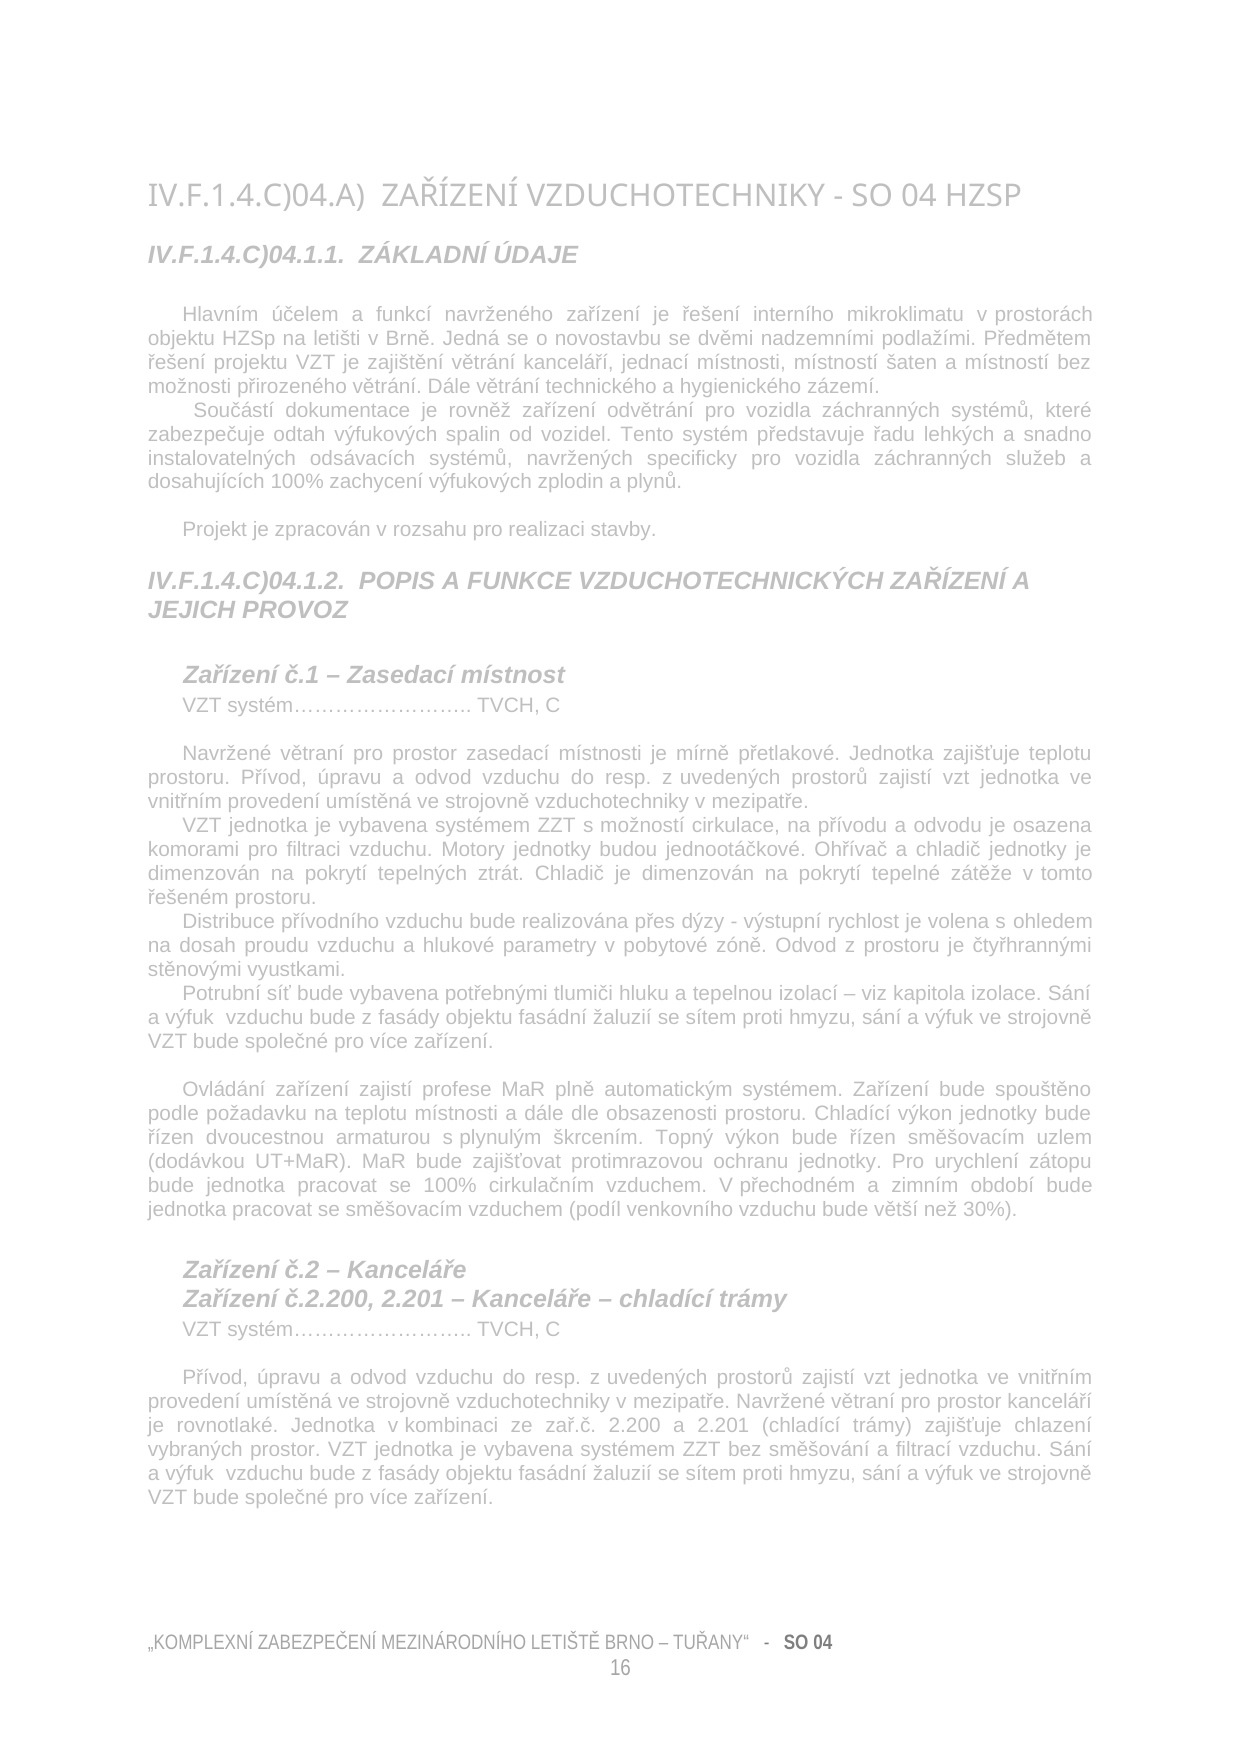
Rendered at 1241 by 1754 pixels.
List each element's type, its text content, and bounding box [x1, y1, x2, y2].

subtitle IV.F.1.4.c)04.1.1. Základní údaje [148, 240, 1093, 269]
subtitle IV.F.1.4.c)04.1.2. Popis a funkce vzduchotechnických zařízení a jejich provoz [148, 566, 1093, 624]
subtitle IV.F.1.4.c)04.a) Zařízení vzduchotechniky - SO 04 HZSp [148, 173, 1093, 215]
text Projekt je zpracován v rozsahu pro realizaci stavby. [148, 517, 1093, 541]
text VZT jednotka je vybavena systémem ZZT s možností cirkulace, na přívodu a odvodu je osazena komorami pro filtraci vzduchu. Motory jednotky budou jednootáčkové. Ohřívač a chladič jednotky je dimenzován na pokrytí tepelných ztrát. Chladič je dimenzován na pokrytí tepelné zátěže v tomto řešeném prostoru. [148, 813, 1093, 909]
text Zařízení č.1 – Zasedací místnost [148, 660, 1093, 689]
text Přívod, úpravu a odvod vzduchu do resp. z uvedených prostorů zajistí vzt jednotka ve vnitřním provedení umístěná ve strojovně vzduchotechniky v mezipatře. Navržené větraní pro prostor kanceláří je rovnotlaké. Jednotka v kombinaci ze zař.č. 2.201 (chladící trámy) zajišťuje chlazení vybraných prostor. VZT jednotka je vybavena systémem ZZT bez směšování a filtrací vzduchu. Sání a výfuk vzduchu bude z fasády objektu fasádní žaluzií se sítem proti hmyzu, sání a výfuk ve strojovně VZT bude společné pro více zařízení. [148, 1365, 1093, 1508]
text VZT systém…………………….. TVCH, C [148, 693, 1093, 717]
text Zařízení č.2 – Kanceláře [148, 1255, 1093, 1284]
text Součástí dokumentace je rovněž zařízení odvětrání pro vozidla záchranných systémů, které zabezpečuje odtah výfukových spalin od vozidel. Tento systém představuje řadu lehkých a snadno instalovatelných odsávacích systémů, navržených specificky pro vozidla záchranných služeb a dosahujících 100% zachycení výfukových zplodin a plynů. [148, 397, 1093, 493]
text Ovládání zařízení zajistí profese MaR plně automatickým systémem. Zařízení bude spouštěno podle požadavku na teplotu místnosti a dále dle obsazenosti prostoru. Chladící výkon jednotky bude řízen dvoucestnou armaturou s plynulým škrcením. Topný výkon bude řízen směšovacím uzlem (dodávkou UT+MaR). MaR bude zajišťovat protimrazovou ochranu jednotky. Pro urychlení zátopu bude jednotka pracovat se 100% cirkulačním vzduchem. V přechodném a zimním období bude jednotka pracovat se směšovacím vzduchem (podíl venkovního vzduchu bude větší než 30%). [148, 1077, 1093, 1220]
text Hlavním účelem a funkcí navrženého zařízení je řešení interního mikroklimatu v prostorách objektu HZSp na letišti v Brně. Jedná se o novostavbu se dvěmi nadzemními podlažími. Předmětem řešení projektu VZT je zajištění větrání kanceláří, jednací místnosti, místností šaten a místností bez možnosti přirozeného větrání. Dále větrání technického a hygienického zázemí. [148, 302, 1093, 397]
text Potrubní síť bude vybavena potřebnými tlumiči hluku a tepelnou izolací – viz kapitola izolace. Sání a výfuk vzduchu bude z fasády objektu fasádní žaluzií se sítem proti hmyzu, sání a výfuk ve strojovně VZT bude společné pro více zařízení. [148, 981, 1093, 1053]
text Zařízení č.2.200, 2.201 – Kanceláře – chladící trámy [148, 1284, 1093, 1313]
text VZT systém…………………….. TVCH, C [148, 1317, 1093, 1341]
text Navržené větraní pro prostor zasedací místnosti je mírně přetlakové. Jednotka zajišťuje teplotu prostoru. Přívod, úpravu a odvod vzduchu do resp. z uvedených prostorů zajistí vzt jednotka ve vnitřním provedení umístěná ve strojovně vzduchotechniky v mezipatře. [148, 741, 1093, 813]
text Distribuce přívodního vzduchu bude realizována přes dýzy - výstupní rychlost je volena s ohledem na dosah proudu vzduchu a hlukové parametry v pobytové zóně. Odvod z prostoru je čtyřhrannými stěnovými vyustkami. [148, 909, 1093, 981]
